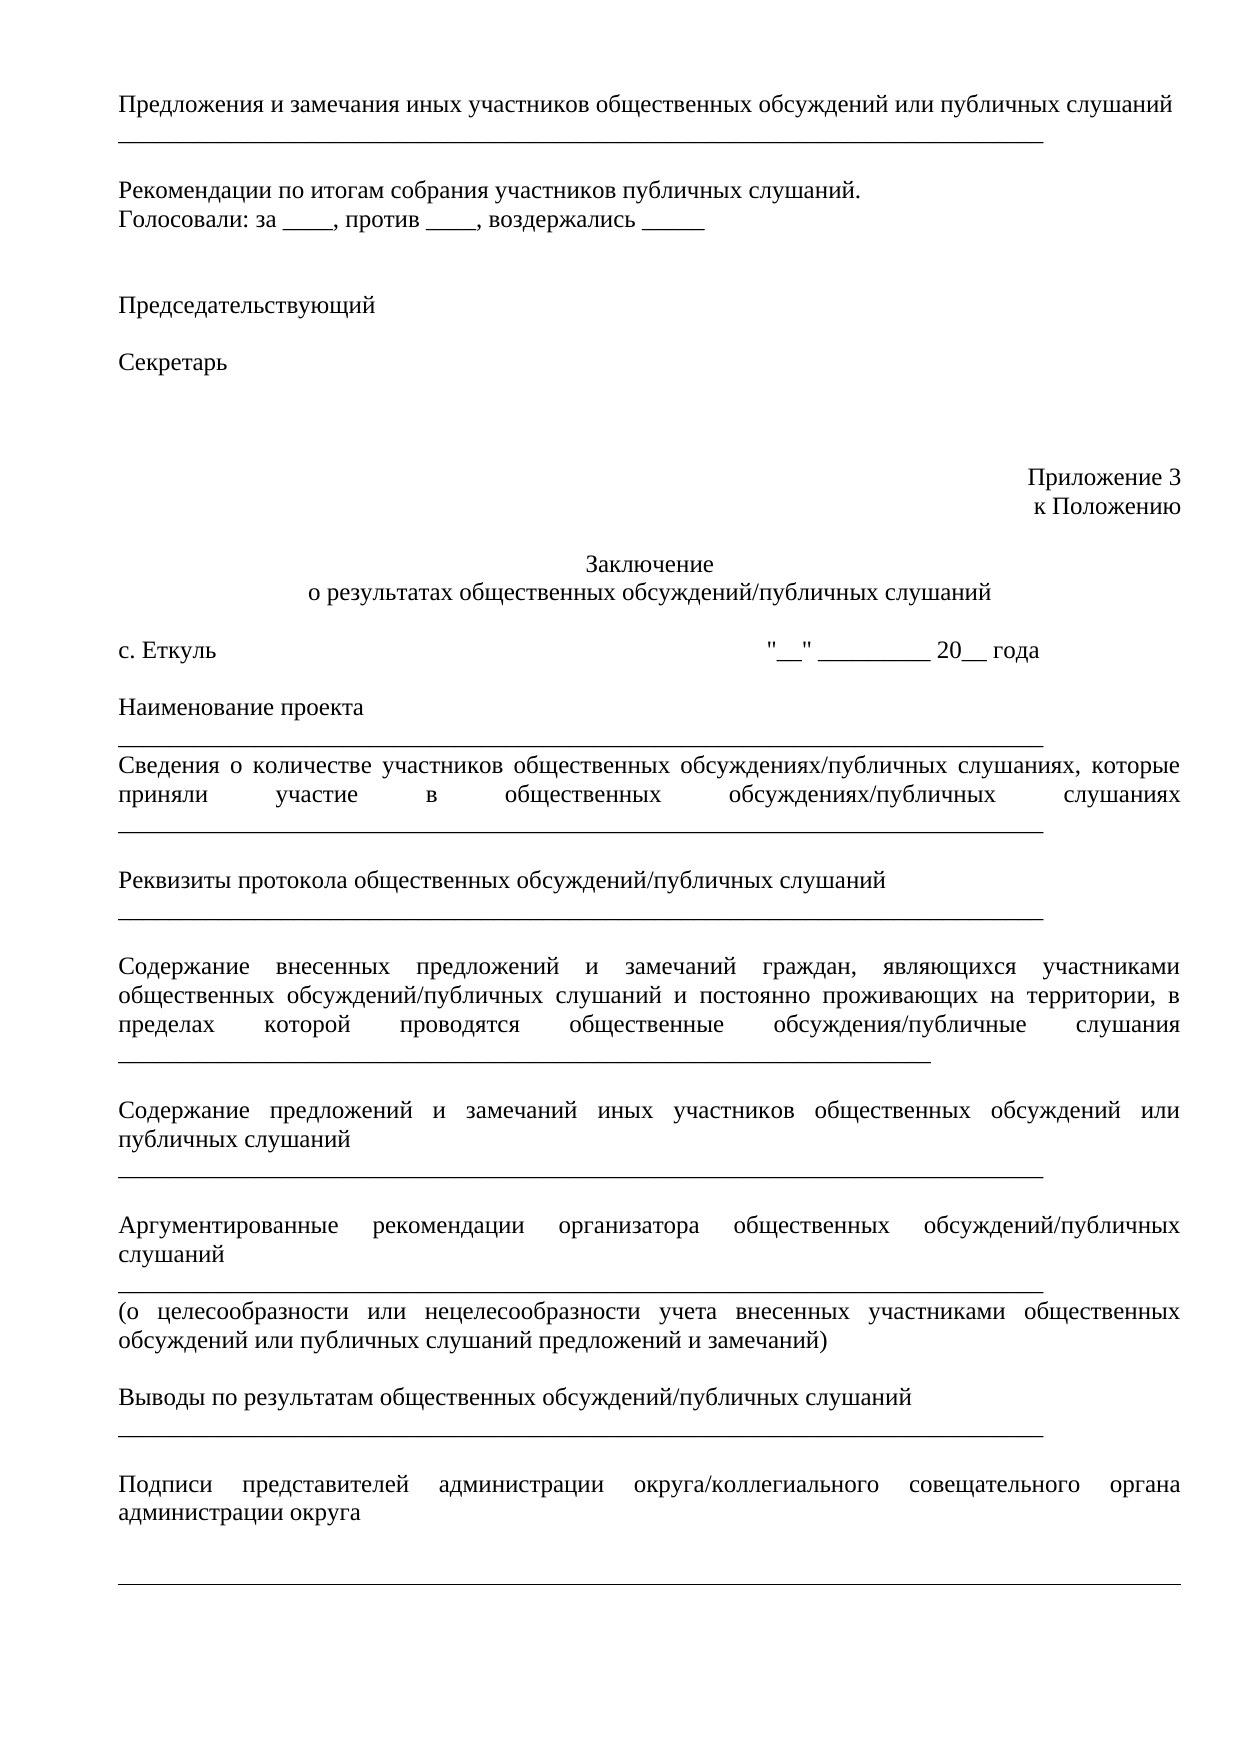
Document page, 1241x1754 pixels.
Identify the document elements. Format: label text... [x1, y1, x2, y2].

text Заключение [118, 549, 1181, 577]
text Наименование проекта [118, 692, 1181, 721]
text Содержание внесенных предложений и замечаний граждан, являющихся участниками общественных обсуждений/публичных слушаний и постоянно проживающих на территории, в пределах которой проводятся общественные обсуждения/публичные слушания _________________________________________________________________ [118, 951, 1181, 1066]
text Рекомендации по итогам собрания участников публичных слушаний. [118, 175, 1181, 204]
text __________________________________________________________________________ [118, 1411, 1181, 1440]
text __________________________________________________________________________ [118, 894, 1181, 922]
text __________________________________________________________________________ [118, 1267, 1181, 1296]
text Выводы по результатам общественных обсуждений/публичных слушаний [118, 1382, 1181, 1411]
text с. Еткуль "__" _________ 20__ года [118, 635, 1181, 664]
text Приложение 3 [118, 462, 1181, 491]
text Голосовали: за ____, против ____, воздержались _____ [118, 204, 1181, 232]
text Председательствующий [118, 290, 1181, 319]
text __________________________________________________________________________ [118, 117, 1181, 146]
text Сведения о количестве участников общественных обсуждениях/публичных слушаниях, которые приняли участие в общественных обсуждениях/публичных слушаниях __________________________________________________________________________ [118, 750, 1181, 836]
text Секретарь [118, 347, 1181, 376]
text __________________________________________________________________________ [118, 721, 1181, 750]
text о результатах общественных обсуждений/публичных слушаний [118, 577, 1181, 606]
text к Положению [118, 491, 1181, 520]
text Аргументированные рекомендации организатора общественных обсуждений/публичных слушаний [118, 1210, 1181, 1267]
text (о целесообразности или нецелесообразности учета внесенных участниками общественных обсуждений или публичных слушаний предложений и замечаний) [118, 1296, 1181, 1354]
text Содержание предложений и замечаний иных участников общественных обсуждений или публичных слушаний [118, 1095, 1181, 1152]
text Предложения и замечания иных участников общественных обсуждений или публичных слушаний [118, 89, 1181, 117]
text Реквизиты протокола общественных обсуждений/публичных слушаний [118, 865, 1181, 894]
text __________________________________________________________________________ [118, 1152, 1181, 1181]
text Подписи представителей администрации округа/коллегиального совещательного органа администрации округа [118, 1469, 1181, 1526]
